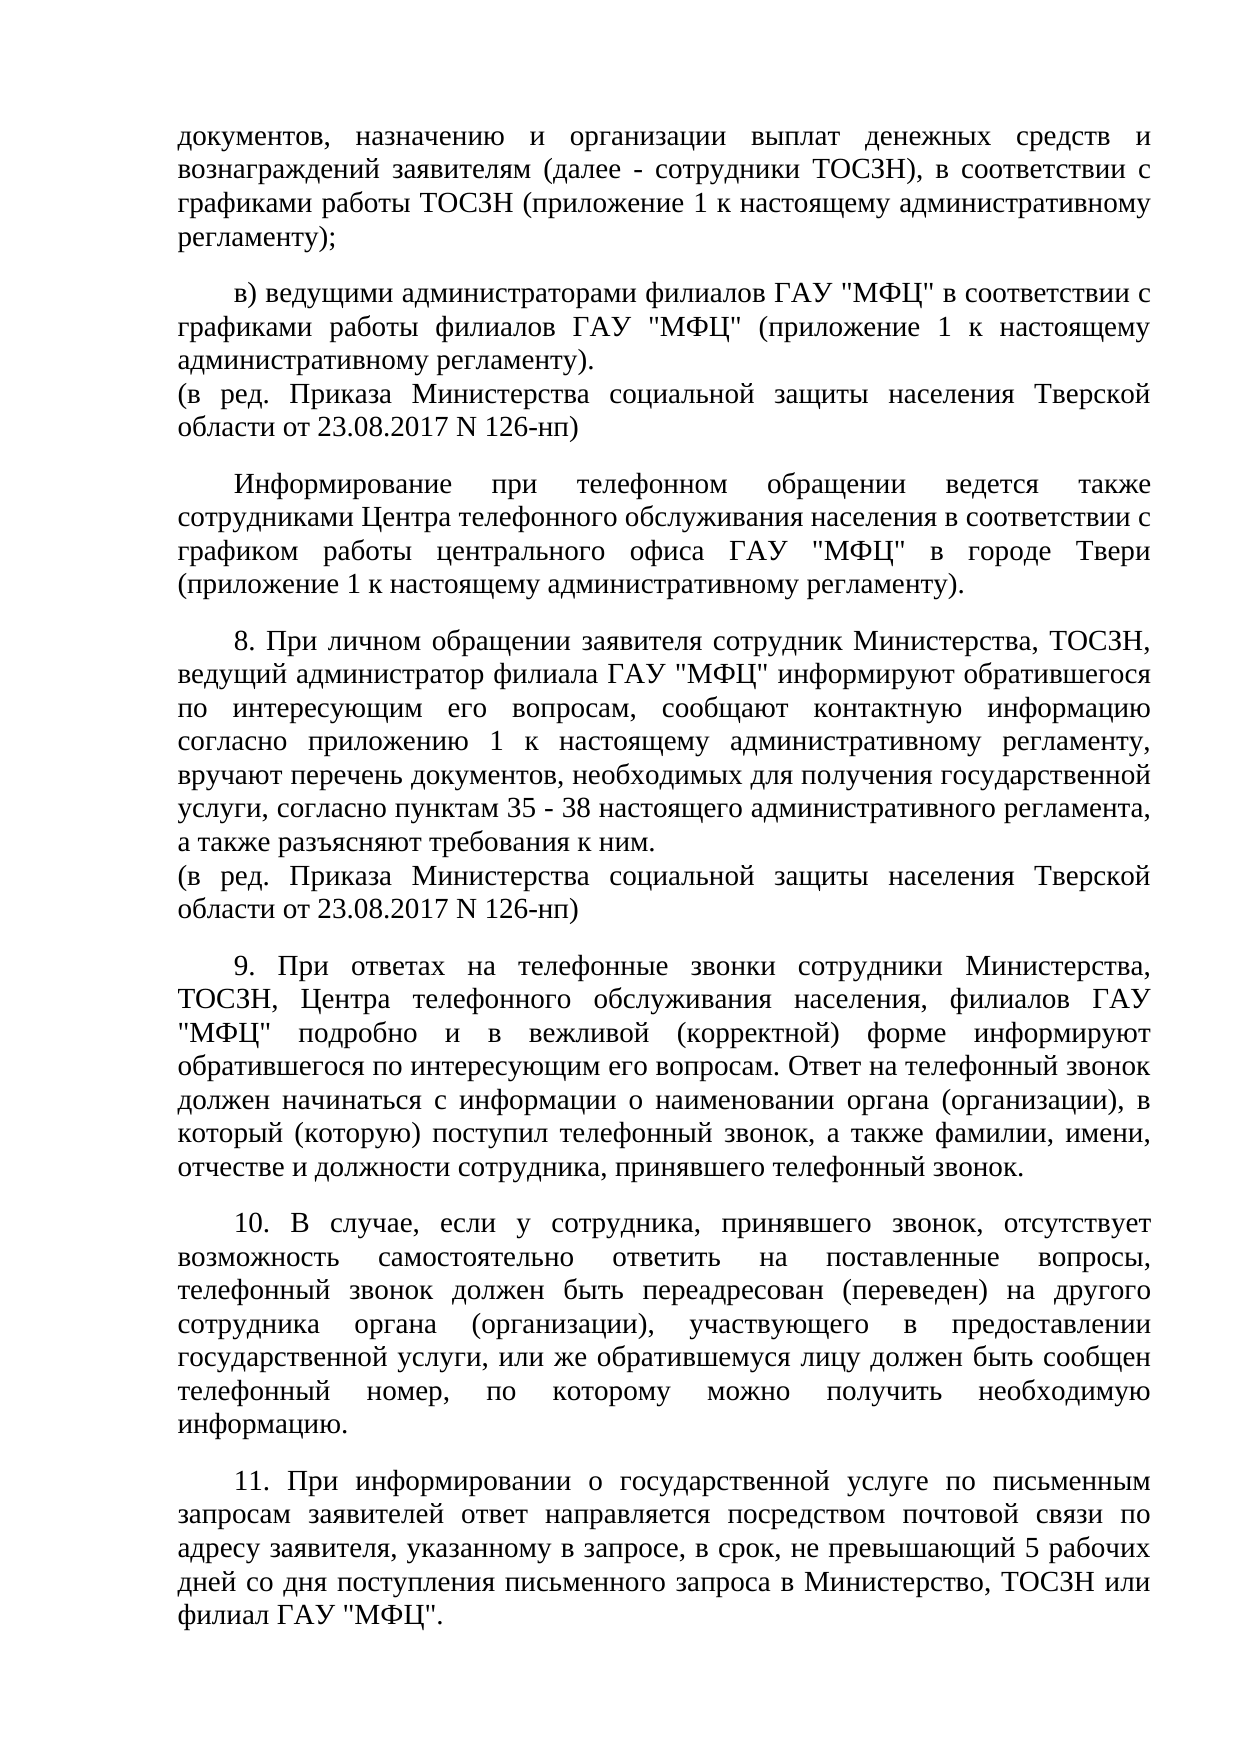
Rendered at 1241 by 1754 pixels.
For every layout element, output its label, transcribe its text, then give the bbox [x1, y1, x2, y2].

text в) ведущими администраторами филиалов ГАУ "МФЦ" в соответствии с графиками работы филиалов ГАУ "МФЦ" (приложение 1 к настоящему административному регламенту). [177, 275, 1152, 376]
text (в ред. Приказа Министерства социальной защиты населения Тверской области от 23.08.2017 N 126-нп) [177, 376, 1152, 443]
text Информирование при телефонном обращении ведется также сотрудниками Центра телефонного обслуживания населения в соответствии с графиком работы центрального офиса ГАУ "МФЦ" в городе Твери (приложение 1 к настоящему административному регламенту). [177, 466, 1152, 600]
text 11. При информировании о государственной услуге по письменным запросам заявителей ответ направляется посредством почтовой связи по адресу заявителя, указанному в запросе, в срок, не превышающий 5 рабочих дней со дня поступления письменного запроса в Министерство, ТОСЗН или филиал ГАУ "МФЦ". [177, 1463, 1152, 1631]
text 10. В случае, если у сотрудника, принявшего звонок, отсутствует возможность самостоятельно ответить на поставленные вопросы, телефонный звонок должен быть переадресован (переведен) на другого сотрудника органа (организации), участвующего в предоставлении государственной услуги, или же обратившемуся лицу должен быть сообщен телефонный номер, по которому можно получить необходимую информацию. [177, 1205, 1152, 1440]
text (в ред. Приказа Министерства социальной защиты населения Тверской области от 23.08.2017 N 126-нп) [177, 858, 1152, 925]
text 9. При ответах на телефонные звонки сотрудники Министерства, ТОСЗН, Центра телефонного обслуживания населения, филиалов ГАУ "МФЦ" подробно и в вежливой (корректной) форме информируют обратившегося по интересующим его вопросам. Ответ на телефонный звонок должен начинаться с информации о наименовании органа (организации), в который (которую) поступил телефонный звонок, а также фамилии, имени, отчестве и должности сотрудника, принявшего телефонный звонок. [177, 948, 1152, 1182]
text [177, 118, 1152, 252]
text 8. При личном обращении заявителя сотрудник Министерства, ТОСЗН, ведущий администратор филиала ГАУ "МФЦ" информируют обратившегося по интересующим его вопросам, сообщают контактную информацию согласно приложению 1 к настоящему административному регламенту, вручают перечень документов, необходимых для получения государственной услуги, согласно пунктам 35 - 38 настоящего административного регламента, а также разъясняют требования к ним. [177, 623, 1152, 858]
